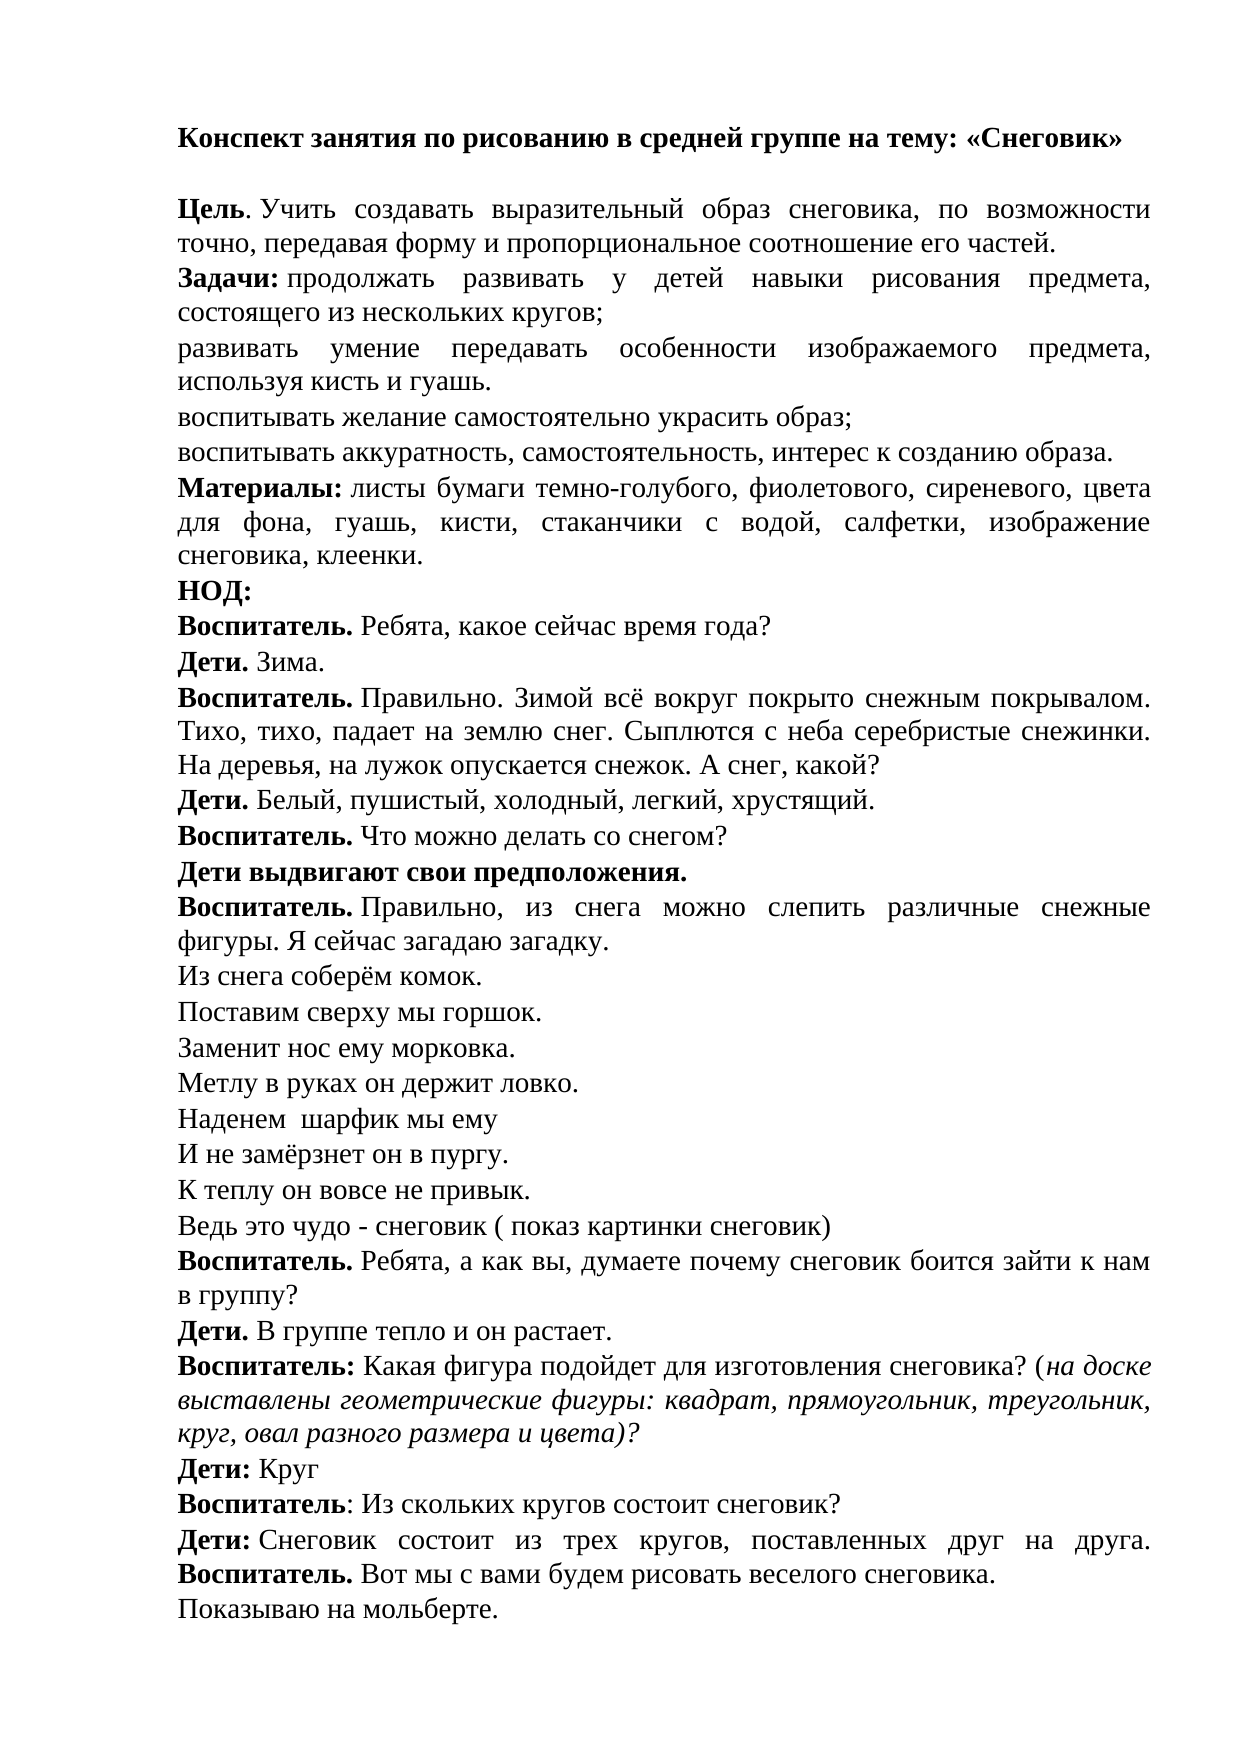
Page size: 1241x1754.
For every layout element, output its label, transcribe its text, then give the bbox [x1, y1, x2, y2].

text Воспитатель. Правильно, из снега можно слепить различные снежные фигуры. Я сейчас загадаю загадку. [177, 889, 1152, 956]
text Поставим сверху мы горшок. [177, 994, 1152, 1028]
text Воспитатель. Ребята, а как вы, думаете почему снеговик боится зайти к нам в группу? [177, 1243, 1152, 1311]
text Дети выдвигают свои предположения. [177, 854, 1152, 887]
text Дети: Снеговик состоит из трех кругов, поставленных друг на друга. Воспитатель. Вот мы с вами будем рисовать веселого снеговика. [177, 1522, 1152, 1589]
text Наденем шарфик мы ему [177, 1101, 1152, 1134]
text воспитывать желание самостоятельно украсить образ; [177, 399, 1152, 432]
text Метлу в руках он держит ловко. [177, 1065, 1152, 1099]
text Воспитатель: Какая фигура подойдет для изготовления снеговика? (на доске выставлены геометрические фигуры: квадрат, прямоугольник, треугольник, круг, овал разного размера и цвета)? [177, 1348, 1152, 1449]
text Материалы: листы бумаги темно-голубого, фиолетового, сиреневого, цвета для фона, гуашь, кисти, стаканчики с водой, салфетки, изображение снеговика, клеенки. [177, 470, 1152, 571]
text Показываю на мольберте. [177, 1591, 1152, 1625]
text Конспект занятия по рисованию в средней группе на тему: «Снеговик» [177, 120, 1152, 154]
text развивать умение передавать особенности изображаемого предмета, используя кисть и гуашь. [177, 330, 1152, 397]
text Заменит нос ему морковка. [177, 1030, 1152, 1063]
text Цель. Учить создавать выразительный образ снеговика, по возможности точно, передавая форму и пропорциональное соотношение его частей. [177, 191, 1152, 258]
text НОД: [177, 573, 1152, 606]
text Из снега соберём комок. [177, 958, 1152, 992]
text Задачи: продолжать развивать у детей навыки рисования предмета, состоящего из нескольких кругов; [177, 261, 1152, 328]
text Дети. Белый, пушистый, холодный, легкий, хрустящий. [177, 782, 1152, 816]
text К теплу он вовсе не привык. [177, 1172, 1152, 1206]
text Воспитатель: Из скольких кругов состоит снеговик? [177, 1487, 1152, 1520]
text И не замёрзнет он в пургу. [177, 1137, 1152, 1170]
text Ведь это чудо - снеговик ( показ картинки снеговик) [177, 1208, 1152, 1241]
text Воспитатель. Что можно делать со снегом? [177, 818, 1152, 852]
text Воспитатель. Ребята, какое сейчас время года? [177, 608, 1152, 642]
text Дети: Круг [177, 1451, 1152, 1484]
text Воспитатель. Правильно. Зимой всё вокруг покрыто снежным покрывалом. Тихо, тихо, падает на землю снег. Сыплются с неба серебристые снежинки. На деревья, на лужок опускается снежок. А снег, какой? [177, 680, 1152, 780]
text Дети. В группе тепло и он растает. [177, 1313, 1152, 1346]
text Дети. Зима. [177, 644, 1152, 678]
text воспитывать аккуратность, самостоятельность, интерес к созданию образа. [177, 434, 1152, 468]
